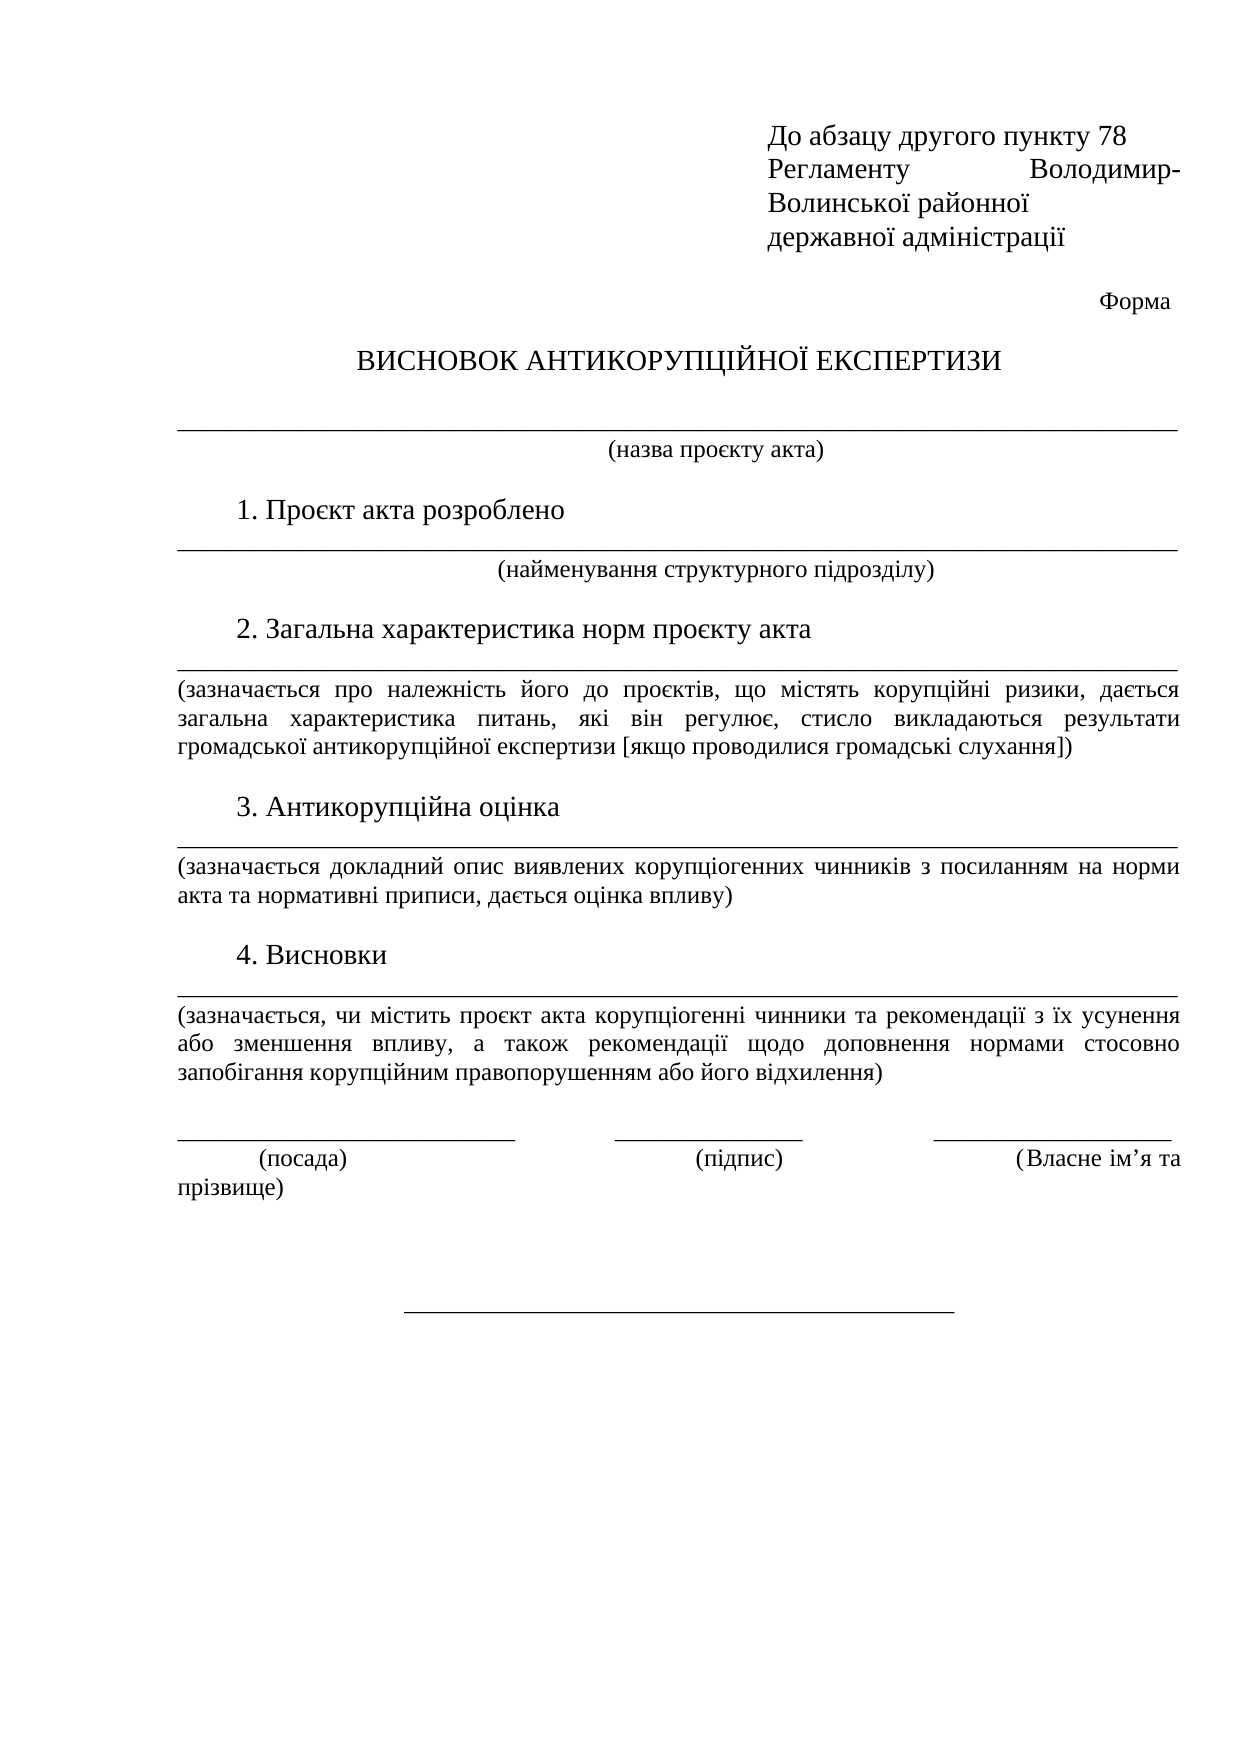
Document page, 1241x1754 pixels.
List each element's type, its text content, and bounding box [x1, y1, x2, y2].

text 3. Антикорупційна оцінка [177, 789, 1181, 822]
text (зазначається, чи містить проєкт акта корупціогенні чинники та рекомендації з їх усунення або зменшення впливу, а також рекомендації щодо доповнення нормами стосовно запобігання корупційним правопорушенням або його відхилення) [177, 1000, 1181, 1086]
text ВИСНОВОК АНТИКОРУПЦІЙНОЇ ЕКСПЕРТИЗИ [177, 343, 1181, 377]
text ________________________________________________________________________________ [177, 971, 1181, 1000]
text ___________________________ _______________ ___________________ [177, 1115, 1181, 1143]
text 1. Проєкт акта розроблено [177, 492, 1181, 525]
text ________________________________________________________________________________ [177, 525, 1181, 554]
text (зазначається докладний опис виявлених корупціогенних чинників з посиланням на норми акта та нормативні приписи, дається оцінка впливу) [177, 851, 1181, 909]
text (назва проєкту акта) [177, 434, 1181, 463]
text (найменування структурного підрозділу) [177, 554, 1181, 583]
text (посада) (підпис) (Власне ім’я та прізвище) [177, 1143, 1181, 1201]
text ____________________________________________ [177, 1287, 1181, 1316]
text (зазначається про належність його до проєктів, що містять корупційні ризики, дається загальна характеристика питань, які він регулює, стисло викладаються результати громадської антикорупційної експертизи [якщо проводилися громадські слухання]) [177, 674, 1181, 760]
text ________________________________________________________________________________ [177, 645, 1181, 674]
text ________________________________________________________________________________ [177, 822, 1181, 851]
text Регламенту Володимир-Волинської районної [767, 152, 1181, 219]
text 4. Висновки [177, 937, 1181, 971]
text 2. Загальна характеристика норм проєкту акта [177, 612, 1181, 645]
text Форма [693, 286, 1181, 314]
text ________________________________________________________________________________ [177, 406, 1181, 434]
text До абзацу другого пункту 78 [767, 118, 1181, 152]
text державної адміністрації [693, 219, 1181, 252]
